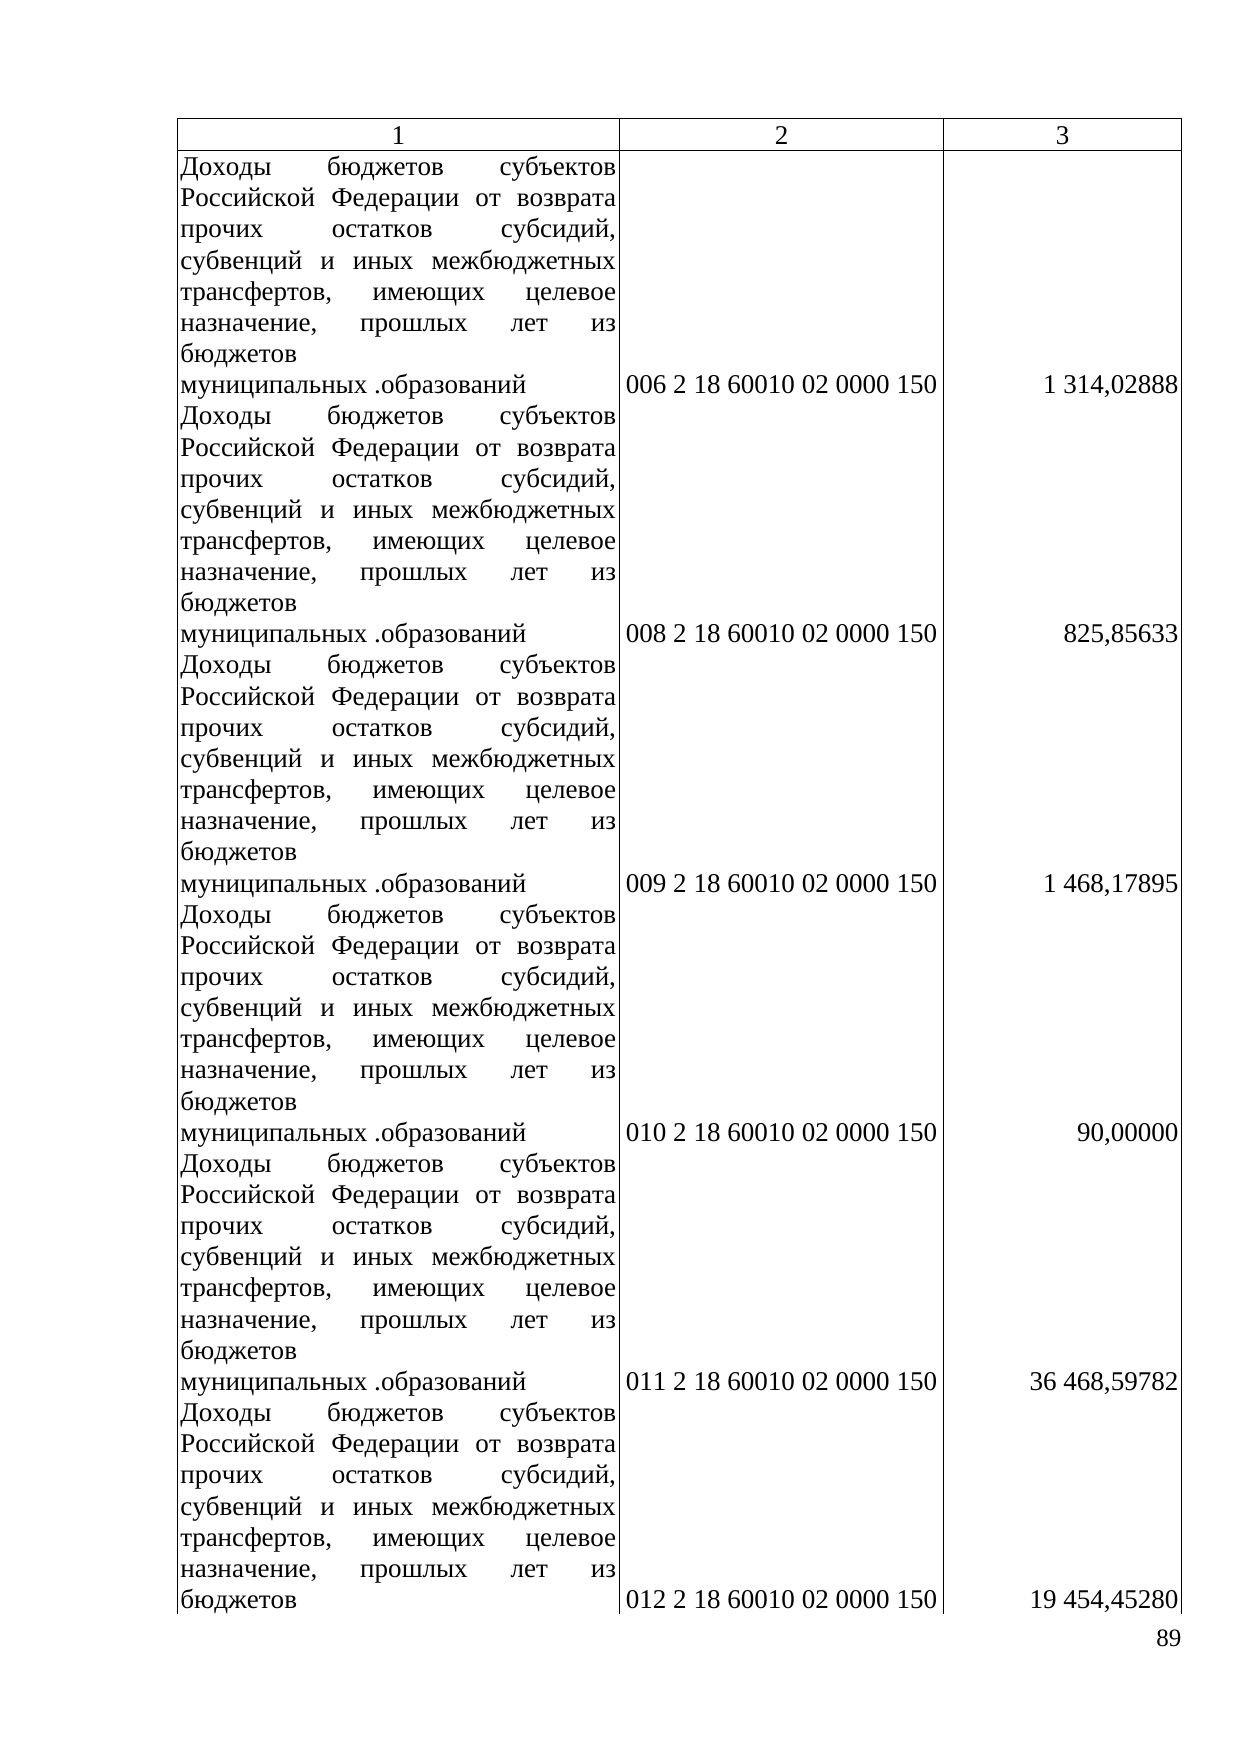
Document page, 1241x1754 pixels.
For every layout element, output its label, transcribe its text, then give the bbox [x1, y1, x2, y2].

table_cell 011 2 18 60010 02 0000 150 [620, 1147, 943, 1396]
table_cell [178, 1396, 619, 1614]
table_cell 825,85633 [944, 400, 1181, 649]
table_cell 010 2 18 60010 02 0000 150 [620, 898, 943, 1147]
table_cell 36 468,59782 [944, 1147, 1181, 1396]
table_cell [178, 151, 619, 399]
table_header 2 [620, 119, 943, 150]
table_cell 006 2 18 60010 02 0000 150 [620, 151, 943, 399]
table_cell 008 2 18 60010 02 0000 150 [620, 400, 943, 649]
table_cell 19 454,45280 [944, 1396, 1181, 1614]
table_cell 1 468,17895 [944, 649, 1181, 898]
table_cell 90,00000 [944, 898, 1181, 1147]
table_header 3 [944, 119, 1181, 150]
table_cell 009 2 18 60010 02 0000 150 [620, 649, 943, 898]
table_header 1 [178, 119, 619, 150]
table_cell 012 2 18 60010 02 0000 150 [620, 1396, 943, 1614]
table_cell 1 314,02888 [944, 151, 1181, 399]
